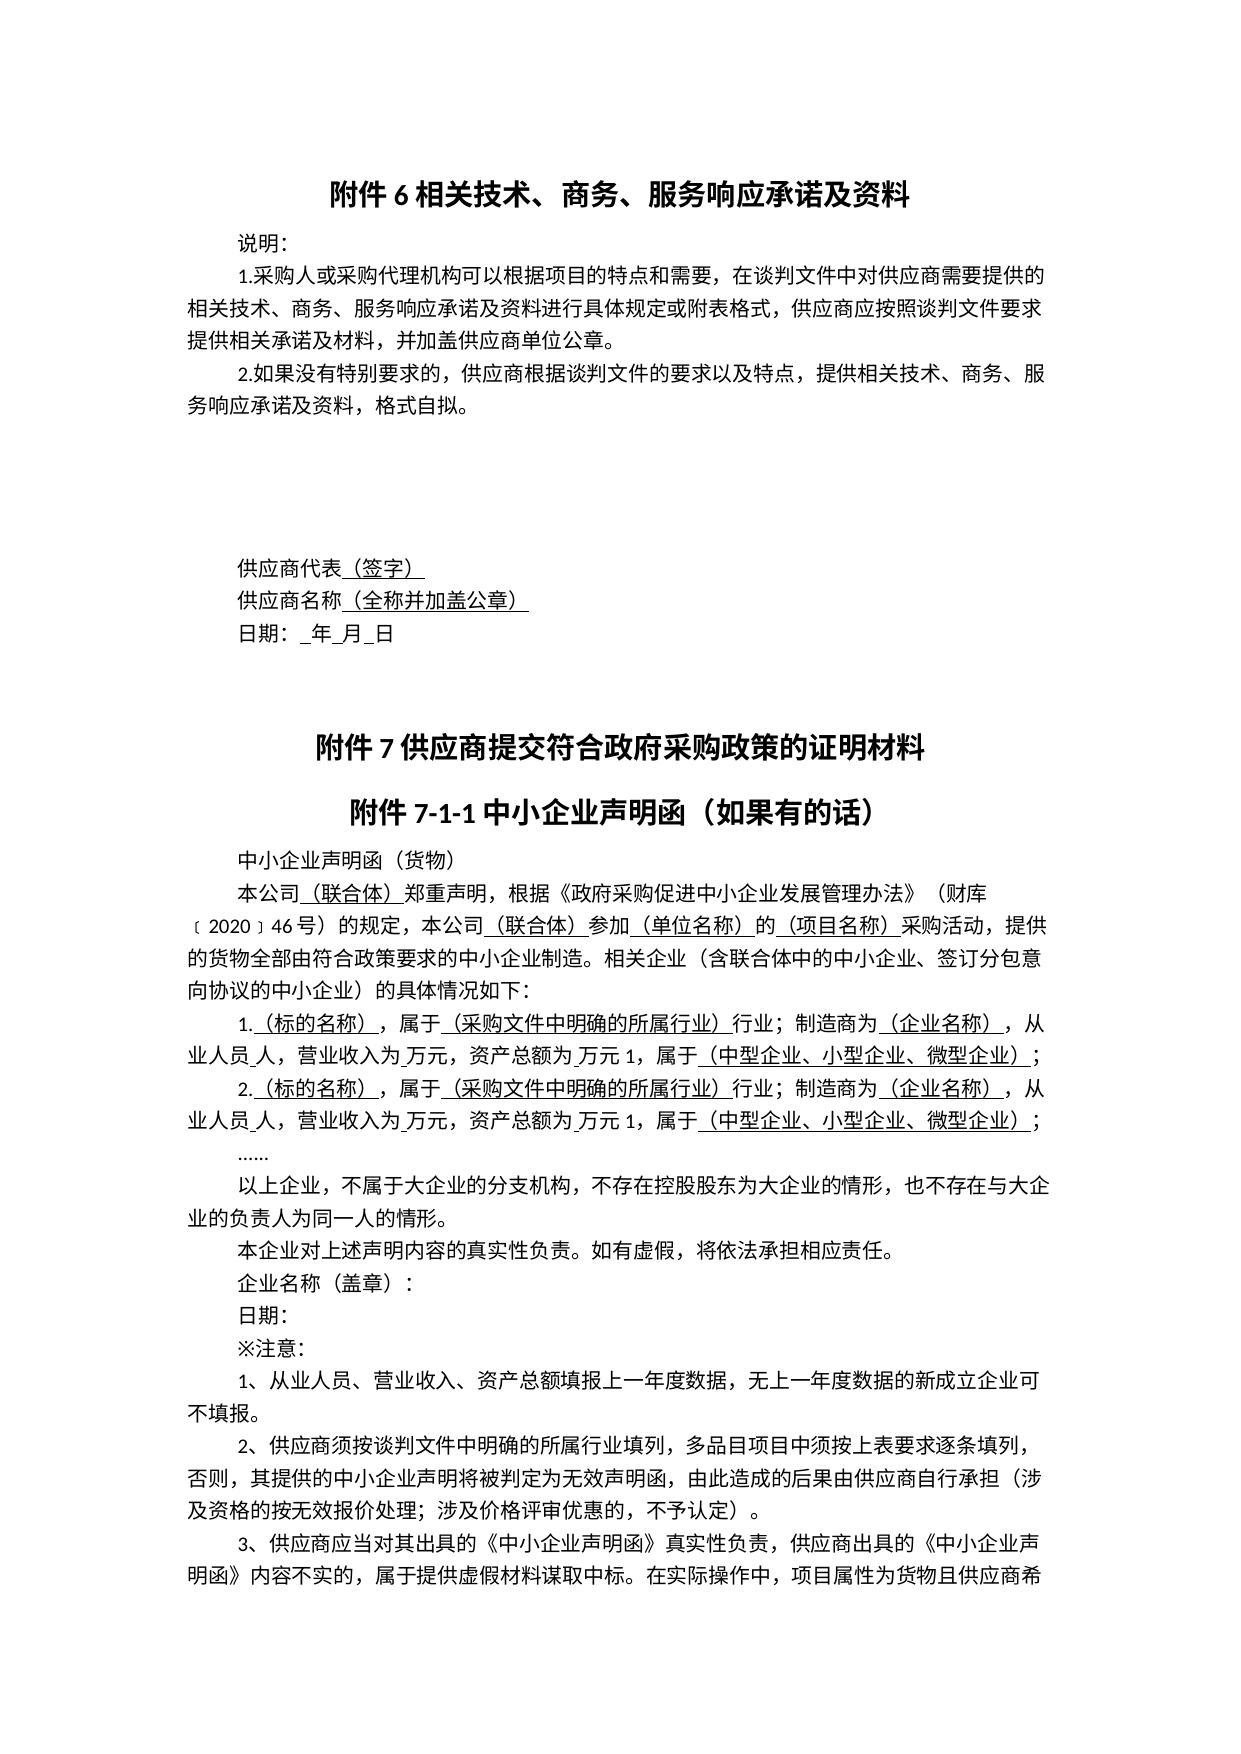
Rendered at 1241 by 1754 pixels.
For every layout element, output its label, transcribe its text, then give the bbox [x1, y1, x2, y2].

text 附件7-1-1 中小企业声明函（如果有的话） [187, 779, 1053, 844]
text 本公司（联合体）郑重声明，根据《政府采购促进中小企业发展管理办法》（财库﹝2020﹞46号）的规定，本公司（联合体）参加（单位名称）的（项目名称）采购活动，提供的货物全部由符合政策要求的中小企业制造。相关企业（含联合体中的中小企业、签订分包意向协议的中小企业）的具体情况如下： [187, 877, 1053, 1007]
text ※注意： [187, 1332, 1053, 1364]
text 日期： [187, 1299, 1053, 1332]
text 1.（标的名称），属于（采购文件中明确的所属行业）行业；制造商为（企业名称），从业人员 人，营业收入为 万元，资产总额为 万元1，属于（中型企业、小型企业、微型企业）； [187, 1007, 1053, 1072]
text 附件6 相关技术、商务、服务响应承诺及资料 [187, 162, 1053, 227]
text 说明： [187, 227, 1053, 259]
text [187, 1527, 1053, 1592]
text 供应商代表（签字） [187, 552, 1053, 584]
text 日期： 年 月 日 [187, 617, 1053, 649]
text 本企业对上述声明内容的真实性负责。如有虚假，将依法承担相应责任。 [187, 1234, 1053, 1267]
text 2、供应商须按谈判文件中明确的所属行业填列，多品目项目中须按上表要求逐条填列，否则，其提供的中小企业声明将被判定为无效声明函，由此造成的后果由供应商自行承担（涉及资格的按无效报价处理；涉及价格评审优惠的，不予认定）。 [187, 1429, 1053, 1527]
text 企业名称（盖章）： [187, 1267, 1053, 1299]
text 1、从业人员、营业收入、资产总额填报上一年度数据，无上一年度数据的新成立企业可不填报。 [187, 1364, 1053, 1429]
text 以上企业，不属于大企业的分支机构，不存在控股股东为大企业的情形，也不存在与大企业的负责人为同一人的情形。 [187, 1169, 1053, 1234]
text 中小企业声明函（货物） [187, 844, 1053, 877]
text 附件7 供应商提交符合政府采购政策的证明材料 [187, 714, 1053, 779]
text 1.采购人或采购代理机构可以根据项目的特点和需要，在谈判文件中对供应商需要提供的相关技术、商务、服务响应承诺及资料进行具体规定或附表格式，供应商应按照谈判文件要求提供相关承诺及材料，并加盖供应商单位公章。 [187, 259, 1053, 357]
text ...... [187, 1137, 1053, 1169]
text 供应商名称（全称并加盖公章） [187, 584, 1053, 617]
text 2.（标的名称），属于（采购文件中明确的所属行业）行业；制造商为（企业名称），从业人员 人，营业收入为 万元，资产总额为 万元1，属于（中型企业、小型企业、微型企业）； [187, 1072, 1053, 1137]
text 2.如果没有特别要求的，供应商根据谈判文件的要求以及特点，提供相关技术、商务、服务响应承诺及资料，格式自拟。 [187, 357, 1053, 552]
